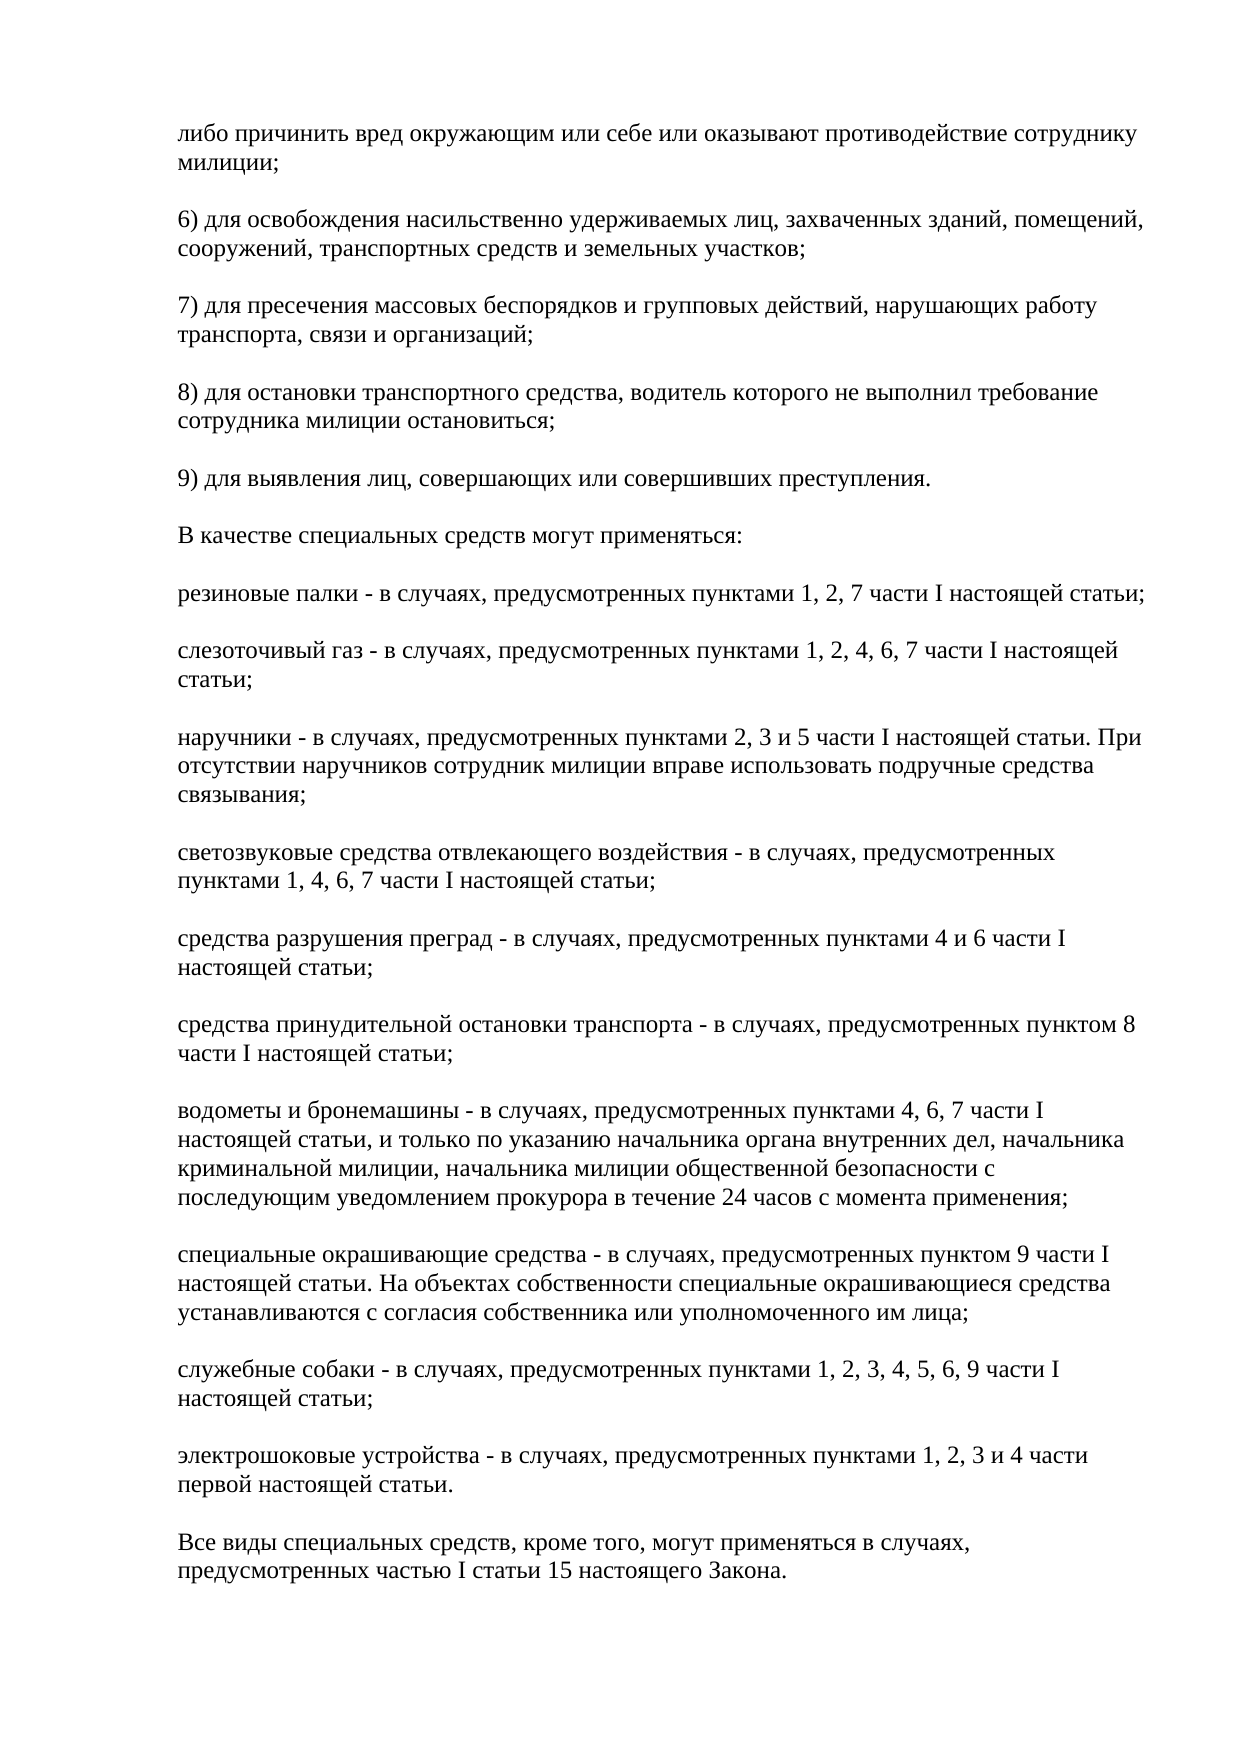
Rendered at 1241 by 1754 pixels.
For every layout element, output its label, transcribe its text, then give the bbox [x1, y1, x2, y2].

text наручники - в случаях, предусмотренных пунктами 2, 3 и 5 части I настоящей статьи. При отсутствии наручников сотрудник милиции вправе использовать подручные средства связывания; [177, 722, 1152, 808]
text резиновые палки - в случаях, предусмотренных пунктами 1, 2, 7 части I настоящей статьи; [177, 578, 1152, 607]
text В качестве специальных средств могут применяться: [177, 521, 1152, 549]
text 8) для остановки транспортного средства, водитель которого не выполнил требование сотрудника милиции остановиться; [177, 377, 1152, 434]
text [177, 118, 1152, 176]
text средства принудительной остановки транспорта - в случаях, предусмотренных пунктом 8 части I настоящей статьи; [177, 1009, 1152, 1067]
text Все виды специальных средств, кроме того, могут применяться в случаях, предусмотренных частью I статьи 15 настоящего Закона. [177, 1527, 1152, 1584]
text специальные окрашивающие средства - в случаях, предусмотренных пунктом 9 части I настоящей статьи. На объектах собственности специальные окрашивающиеся средства устанавливаются с согласия собственника или уполномоченного им лица; [177, 1239, 1152, 1326]
text 9) для выявления лиц, совершающих или совершивших преступления. [177, 463, 1152, 492]
text электрошоковые устройства - в случаях, предусмотренных пунктами 1, 2, 3 и 4 части первой настоящей статьи. [177, 1441, 1152, 1498]
text 7) для пресечения массовых беспорядков и групповых действий, нарушающих работу транспорта, связи и организаций; [177, 291, 1152, 348]
text слезоточивый газ - в случаях, предусмотренных пунктами 1, 2, 4, 6, 7 части I настоящей статьи; [177, 636, 1152, 693]
text служебные собаки - в случаях, предусмотренных пунктами 1, 2, 3, 4, 5, 6, 9 части I настоящей статьи; [177, 1354, 1152, 1412]
text 6) для освобождения насильственно удерживаемых лиц, захваченных зданий, помещений, сооружений, транспортных средств и земельных участков; [177, 204, 1152, 262]
text средства разрушения преград - в случаях, предусмотренных пунктами 4 и 6 части I настоящей статьи; [177, 923, 1152, 981]
text водометы и бронемашины - в случаях, предусмотренных пунктами 4, 6, 7 части I настоящей статьи, и только по указанию начальника органа внутренних дел, начальника криминальной милиции, начальника милиции общественной безопасности с последующим уведомлением прокурора в течение 24 часов с момента применения; [177, 1096, 1152, 1211]
text светозвуковые средства отвлекающего воздействия - в случаях, предусмотренных пунктами 1, 4, 6, 7 части I настоящей статьи; [177, 837, 1152, 894]
